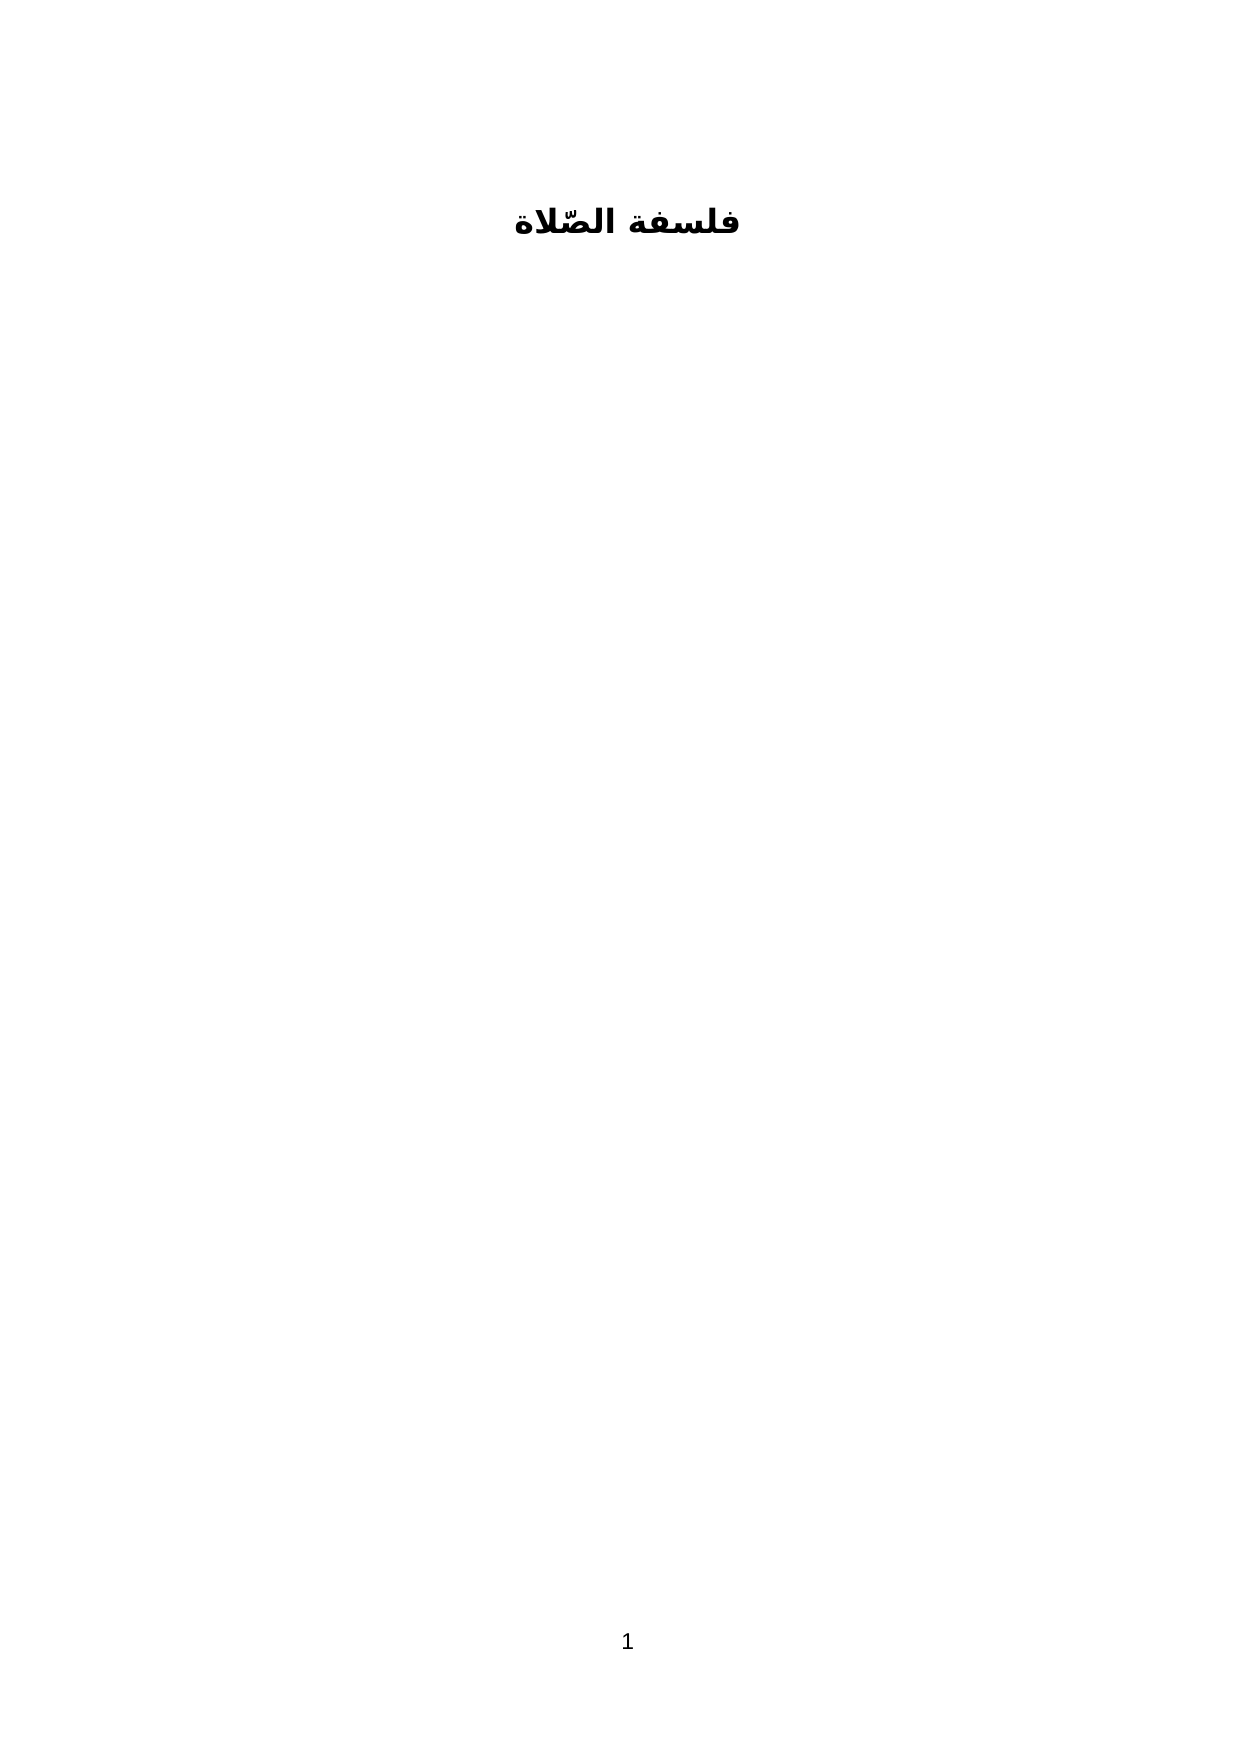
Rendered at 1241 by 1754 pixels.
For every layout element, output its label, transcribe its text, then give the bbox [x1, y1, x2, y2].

text فلسفة الصّلاة [222, 202, 1033, 241]
